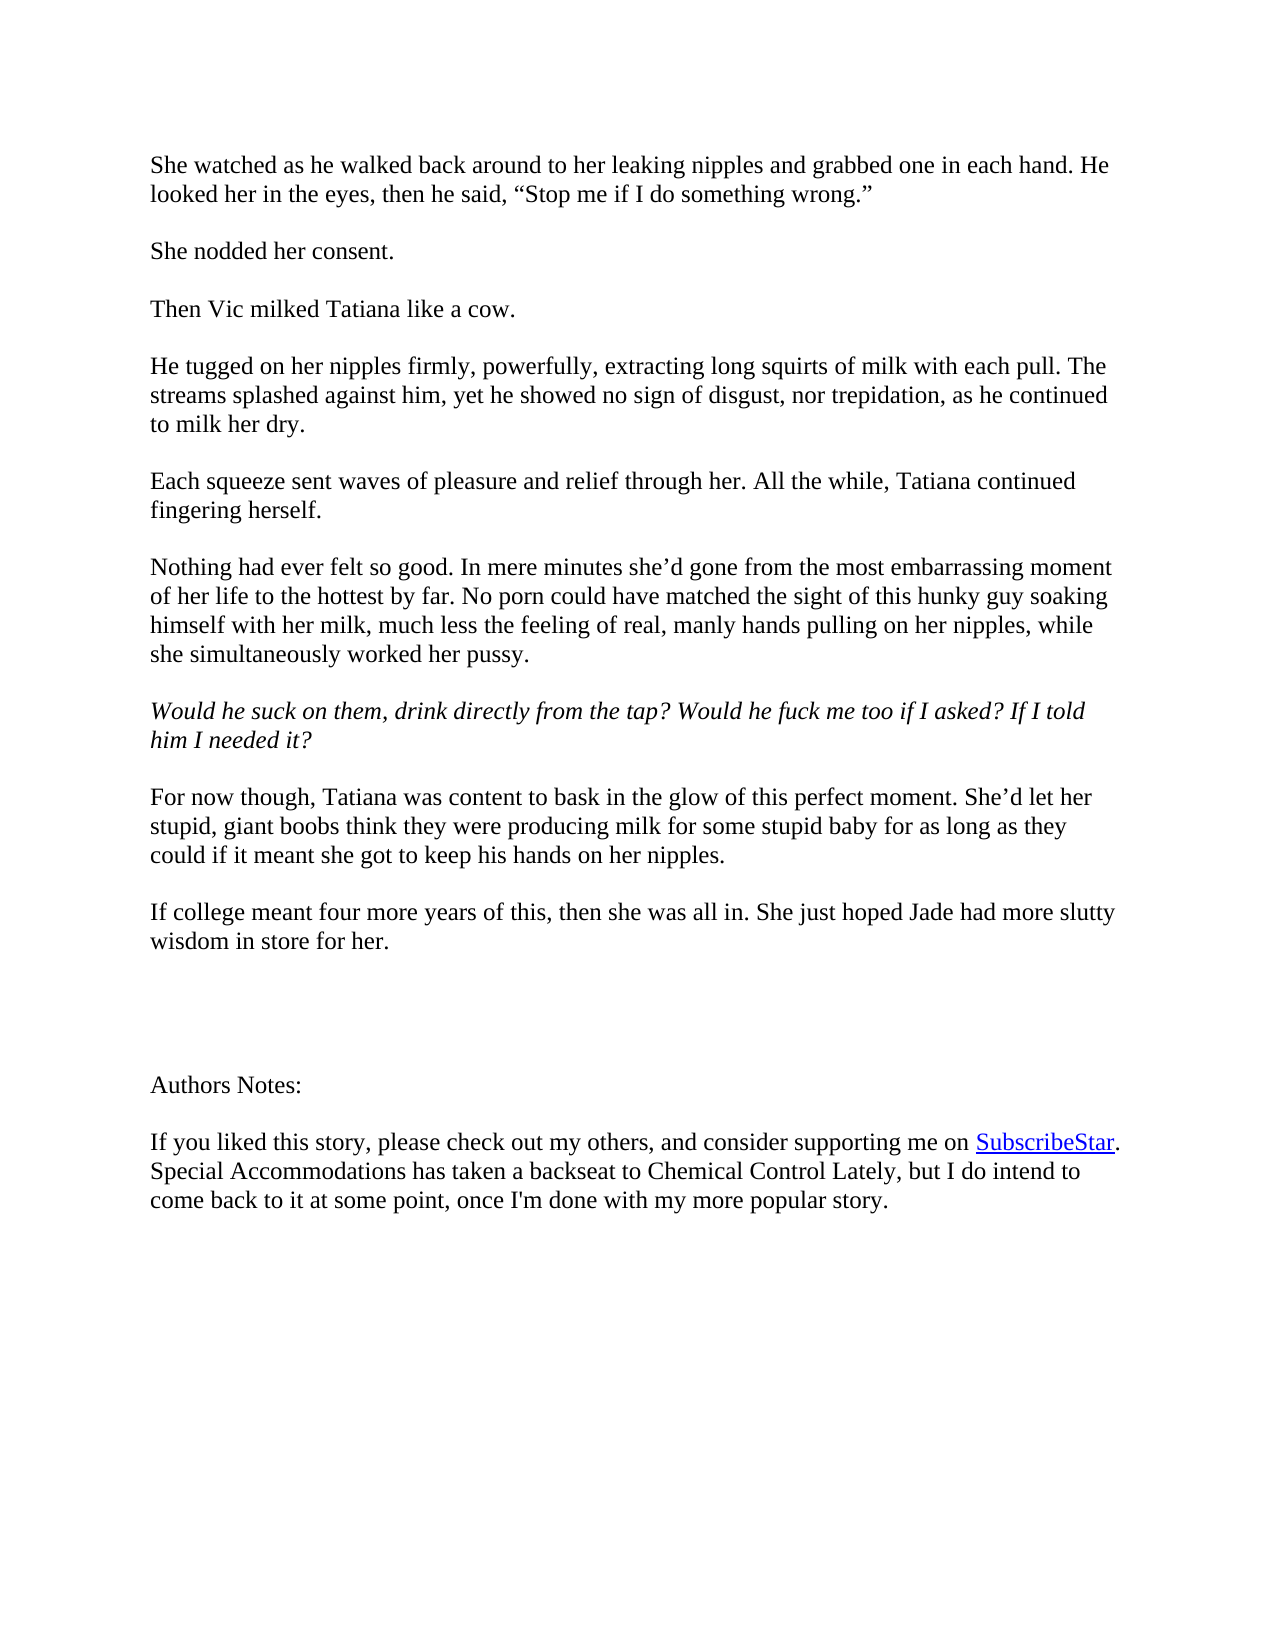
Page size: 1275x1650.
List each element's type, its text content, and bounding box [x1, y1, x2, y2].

text Nothing had ever felt so good. In mere minutes she’d gone from the most embarrassing moment of her life to the hottest by far. No porn could have matched the sight of this hunky guy soaking himself with her milk, much less the feeling of real, manly hands pulling on her nipples, while she simultaneously worked her pussy. [150, 552, 1125, 667]
text Authors Notes: [150, 1070, 1125, 1099]
text He tugged on her nipples firmly, powerfully, extracting long squirts of milk with each pull. The streams splashed against him, yet he showed no sign of disgust, nor trepidation, as he continued to milk her dry. [150, 351, 1125, 437]
text Would he suck on them, drink directly from the tap? Would he fuck me too if I asked? If I told him I needed it? [150, 696, 1125, 754]
text She nodded her consent. [150, 236, 1125, 265]
text Each squeeze sent waves of pleasure and relief through her. All the while, Tatiana continued fingering herself. [150, 466, 1125, 524]
text For now though, Tatiana was content to bask in the glow of this perfect moment. She’d let her stupid, giant boobs think they were producing milk for some stupid baby for as long as they could if it meant she got to keep his hands on her nipples. [150, 782, 1125, 869]
text She watched as he walked back around to her leaking nipples and grabbed one in each hand. He looked her in the eyes, then he said, “Stop me if I do something wrong.” [150, 150, 1125, 207]
text If you liked this story, please check out my others, and consider supporting me on SubscribeStar. Special Accommodations has taken a backseat to Chemical Control Lately, but I do intend to come back to it at some point, once I'm done with my more popular story. [150, 1127, 1125, 1214]
text If college meant four more years of this, then she was all in. She just hoped Jade had more slutty wisdom in store for her. [150, 897, 1125, 955]
text Then Vic milked Tatiana like a cow. [150, 294, 1125, 322]
